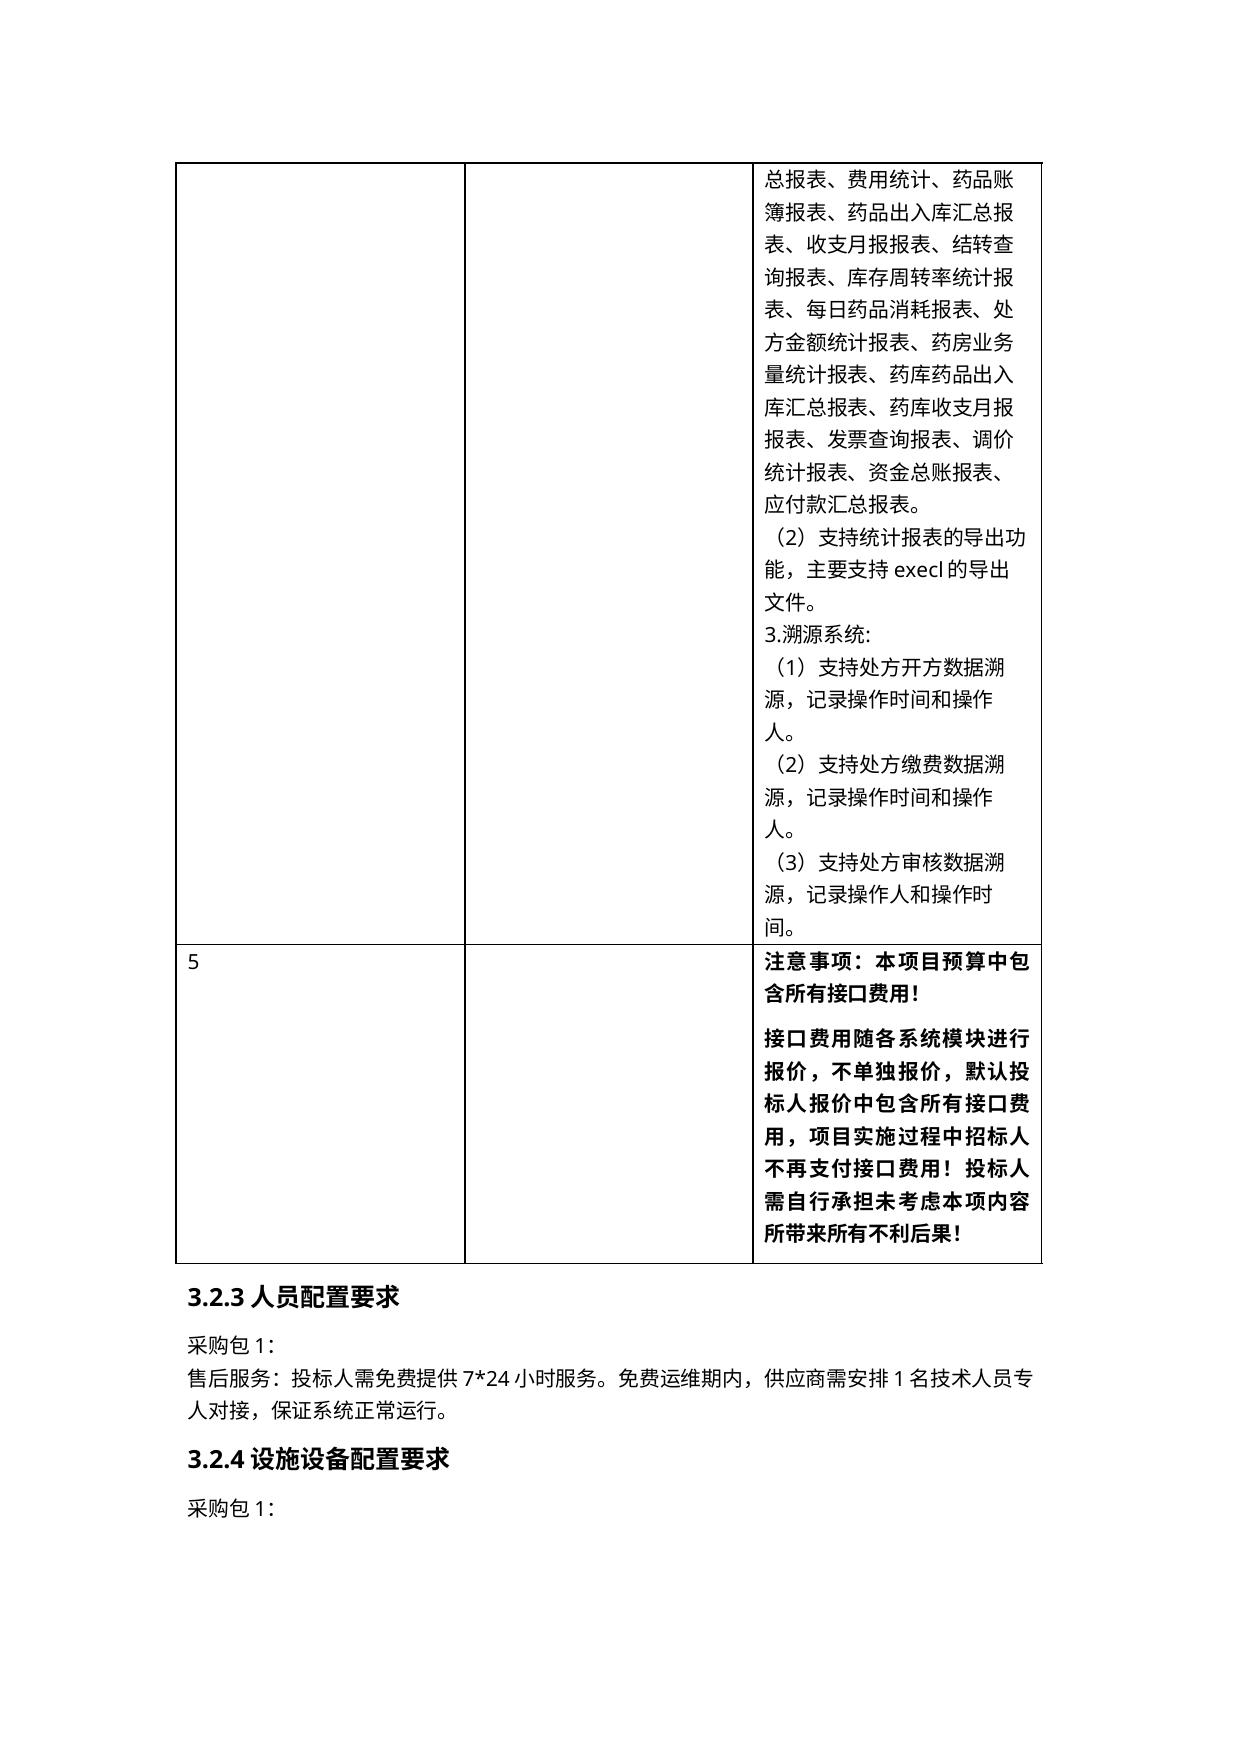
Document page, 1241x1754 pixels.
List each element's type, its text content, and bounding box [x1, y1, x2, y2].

text 售后服务：投标人需免费提供7*24小时服务。免费运维期内，供应商需安排1名技术人员专人对接，保证系统正常运行。 [187, 1362, 1053, 1427]
table_cell 4 [177, 164, 464, 943]
table_cell [466, 945, 752, 1263]
text 采购包1： [187, 1329, 1053, 1362]
table_cell [466, 164, 752, 943]
text 3.2.3人员配置要求 [187, 1264, 1053, 1329]
table_cell 注意事项：本项目预算中包含所有接口费用！ 接口费用随各系统模块进行报价，不单独报价，默认投标人报价中包含所有接口费用，项目实施过程中招标人不再支付接口费用！投标人需自行承担未考虑本项内容所带来所有不利后果！ [754, 945, 1041, 1263]
text 3.2.4设施设备配置要求 [187, 1427, 1053, 1492]
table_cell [754, 164, 1041, 943]
text 采购包1： [187, 1492, 1053, 1524]
table_cell 5 [177, 945, 464, 1263]
